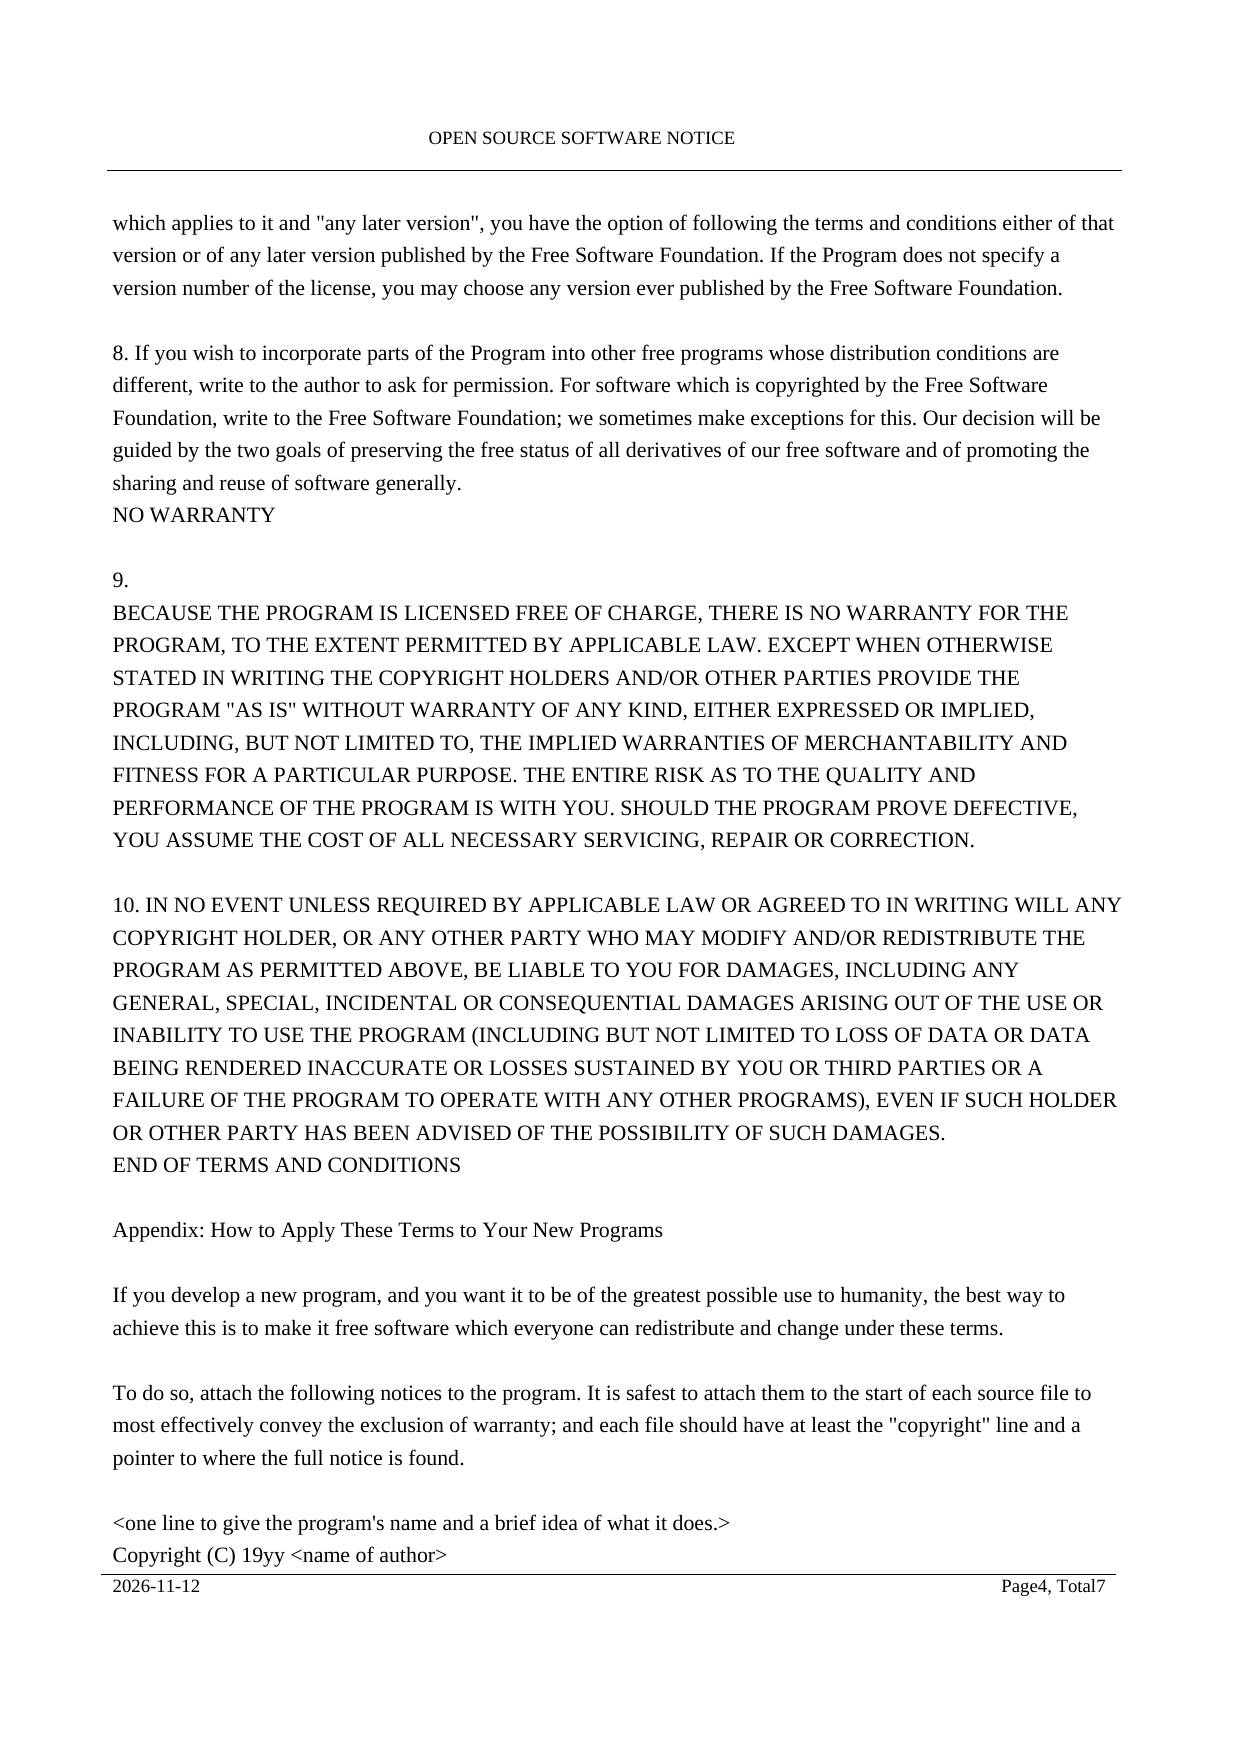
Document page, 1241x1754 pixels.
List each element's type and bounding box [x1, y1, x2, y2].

text [112, 206, 1128, 1571]
